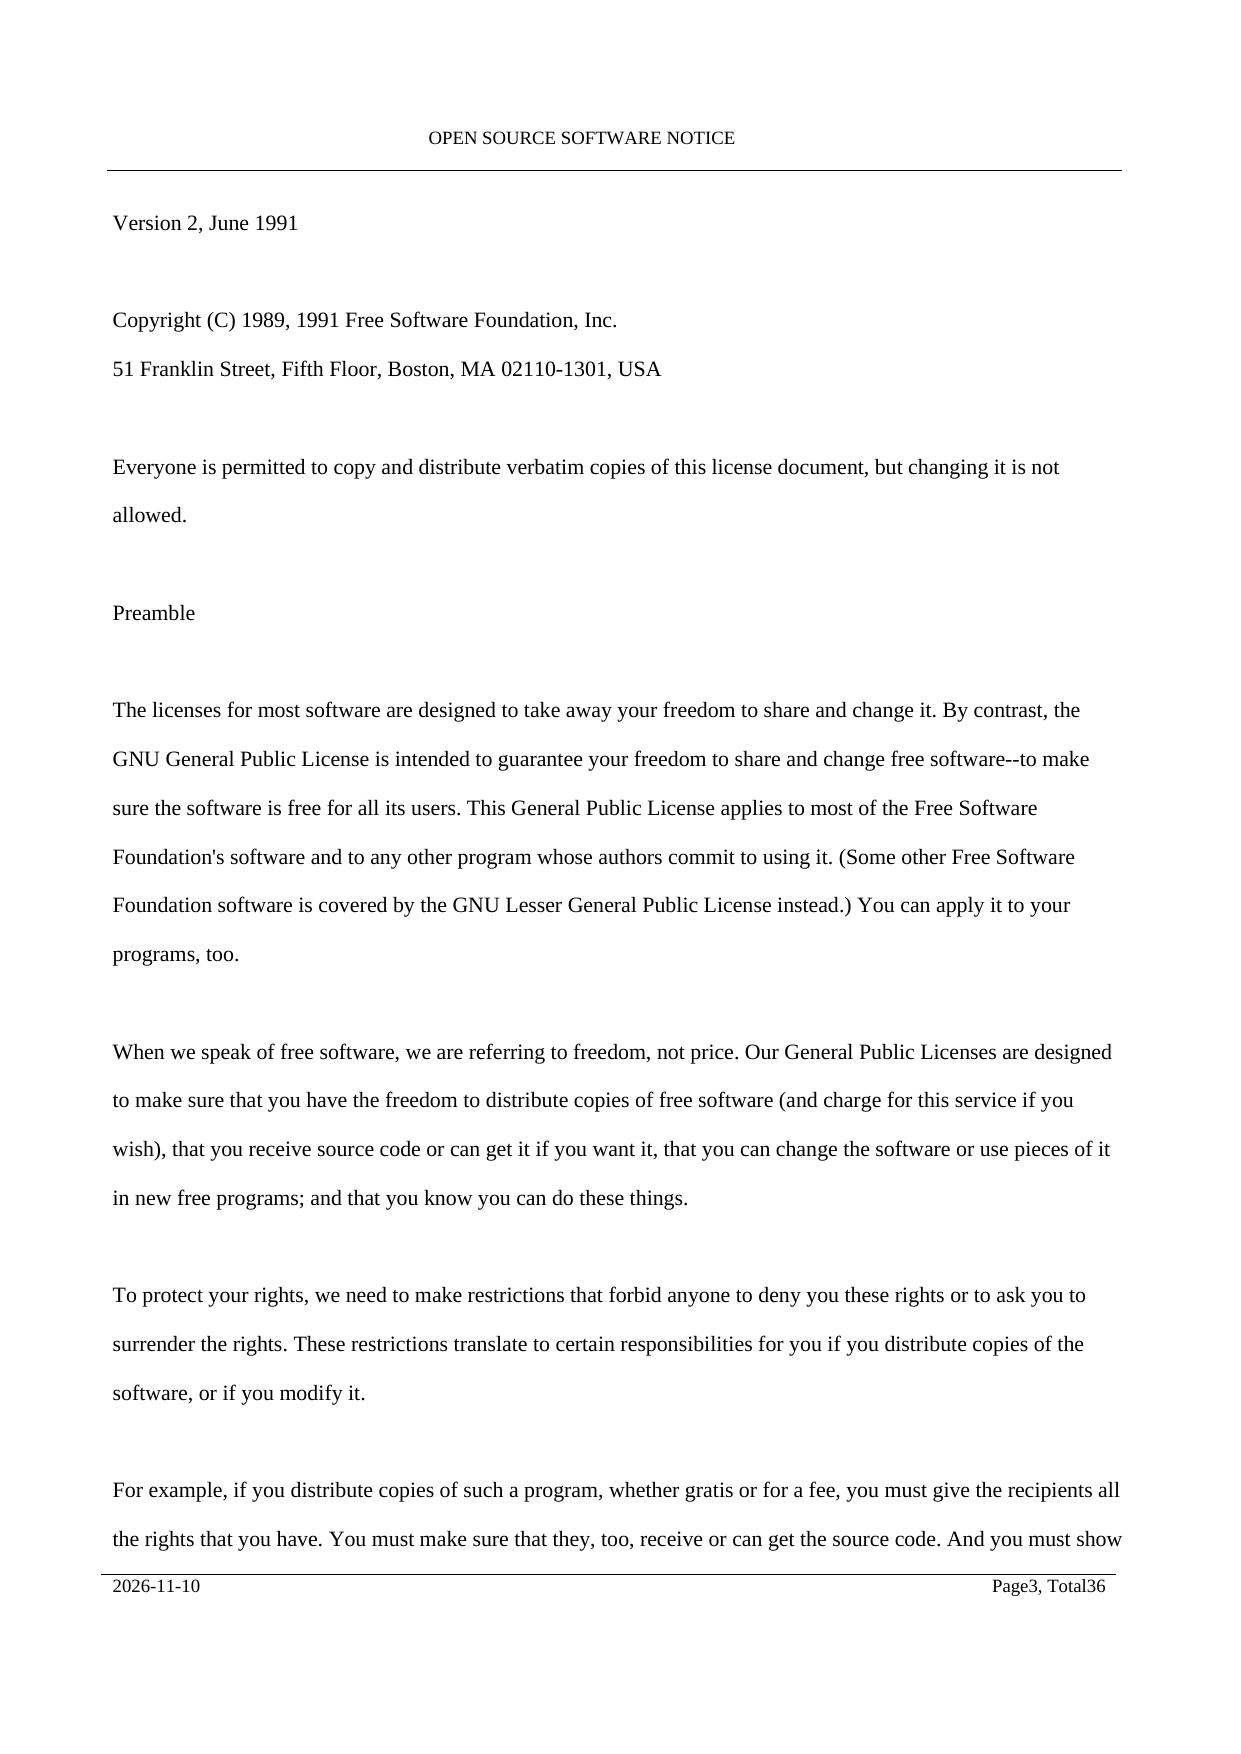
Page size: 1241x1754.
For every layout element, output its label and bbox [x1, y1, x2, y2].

text [112, 206, 1128, 1555]
